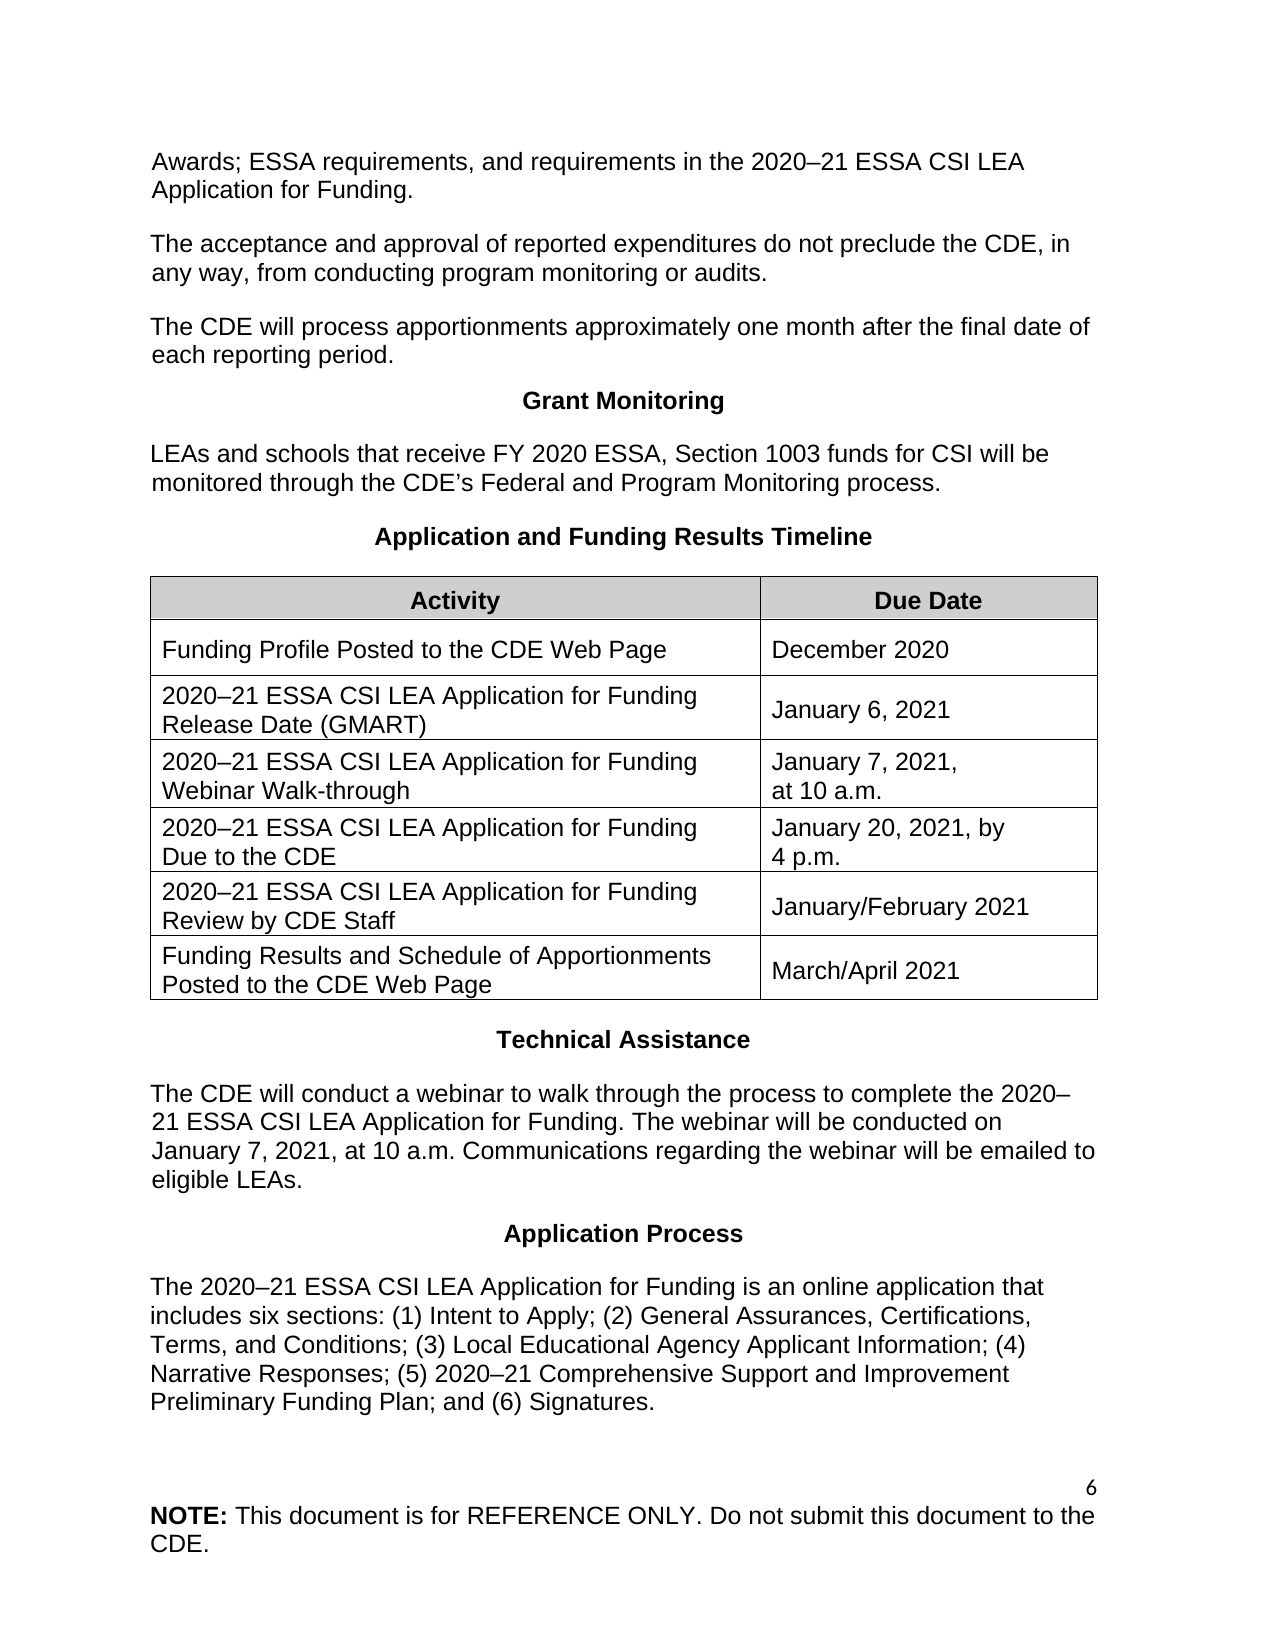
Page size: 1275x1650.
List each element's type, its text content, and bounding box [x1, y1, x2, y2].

table_cell January/February 2021 [761, 872, 1097, 935]
table_cell March/April 2021 [761, 936, 1097, 999]
table_cell 2020–21 ESSA CSI LEA Application for Funding Webinar Walk-through [151, 740, 760, 807]
table_cell Funding Profile Posted to the CDE Web Page [151, 620, 760, 674]
subtitle Application Process [150, 1219, 1097, 1247]
text The acceptance and approval of reported expenditures do not preclude the CDE, in any way, from conducting program monitoring or audits. [150, 229, 1097, 287]
table_cell January 20, 2021, by 4 p.m. [761, 808, 1097, 871]
table_cell January 7, 2021, at 10 a.m. [761, 740, 1097, 807]
subtitle Technical Assistance [150, 1025, 1097, 1054]
table_cell Funding Results and Schedule of Apportionments Posted to the CDE Web Page [151, 936, 760, 999]
table_header Activity [151, 577, 760, 618]
table_cell December 2020 [761, 620, 1097, 674]
table_cell 2020–21 ESSA CSI LEA Application for Funding Review by CDE Staff [151, 872, 760, 935]
text The CDE will process apportionments approximately one month after the final date of each reporting period. [150, 312, 1097, 369]
subtitle Grant Monitoring [150, 386, 1097, 414]
table_cell January 6, 2021 [761, 676, 1097, 738]
text The CDE will conduct a webinar to walk through the process to complete the 2020–21 ESSA CSI LEA Application for Funding. The webinar will be conducted on January 7, 2021, at 10 a.m. Communications regarding the webinar will be emailed to eligible LEAs. [150, 1079, 1097, 1194]
table_cell 2020–21 ESSA CSI LEA Application for Funding Due to the CDE [151, 808, 760, 871]
table_header Due Date [761, 577, 1097, 618]
subtitle Application and Funding Results Timeline [150, 522, 1097, 551]
text The 2020–21 ESSA CSI LEA Application for Funding is an online application that includes six sections: (1) Intent to Apply; (2) General Assurances, Certifications, Terms, and Conditions; (3) Local Educational Agency Applicant Information; (4) Narrative Responses; (5) 2020–21 Comprehensive Support and Improvement Preliminary Funding Plan; and (6) Signatures. [150, 1272, 1097, 1416]
text LEAs and schools that receive FY 2020 ESSA, Section 1003 funds for CSI will be monitored through the CDE’s Federal and Program Monitoring process. [150, 439, 1097, 497]
table_cell 2020–21 ESSA CSI LEA Application for Funding Release Date (GMART) [151, 676, 760, 738]
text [150, 147, 1097, 204]
